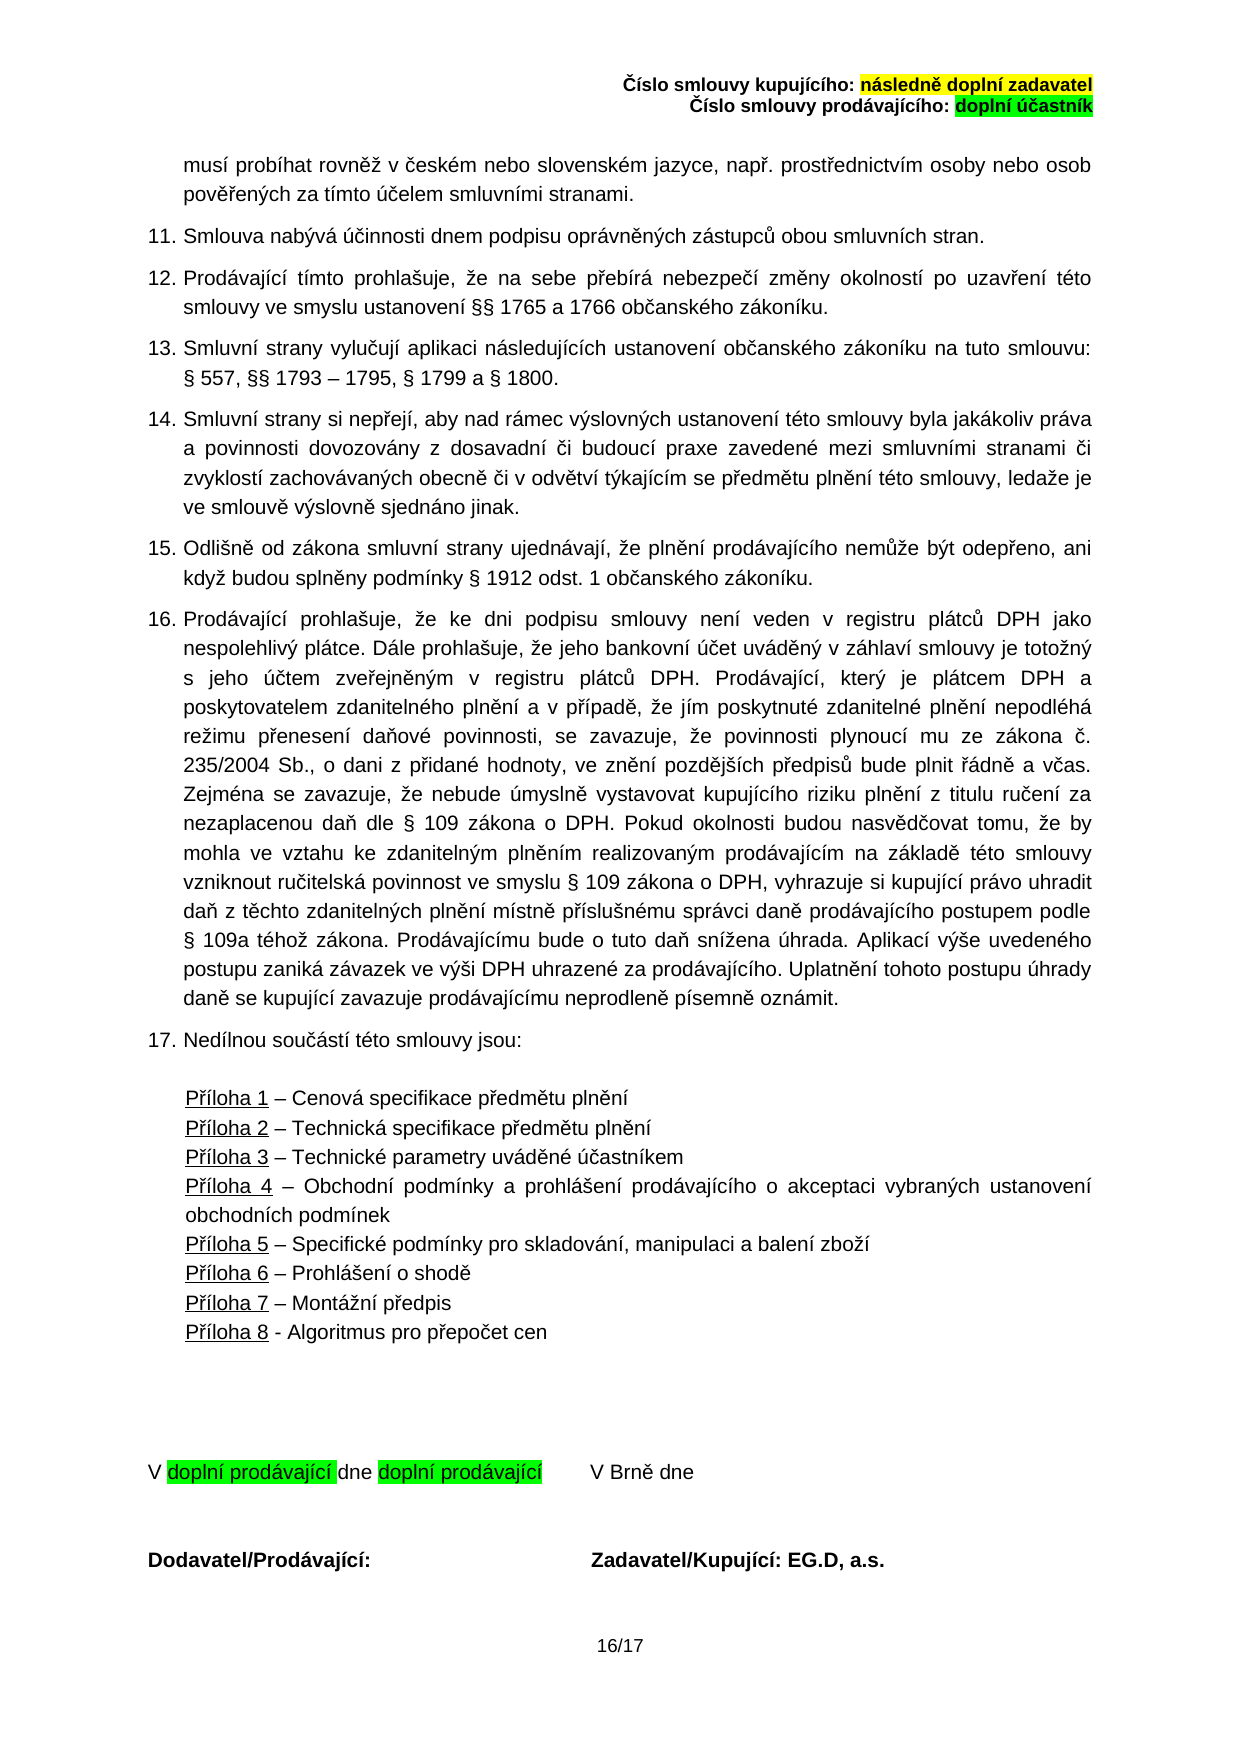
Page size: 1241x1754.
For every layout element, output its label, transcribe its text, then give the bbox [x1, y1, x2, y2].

text Příloha 7 – Montážní předpis [185, 1285, 1093, 1314]
list Odlišně od zákona smluvní strany ujednávají, že plnění prodávajícího nemůže být odepřeno, ani když budou splněny podmínky § 1912 odst. 1 občanského zákoníku. [148, 531, 1093, 589]
text Příloha 3 – Technické parametry uváděné účastníkem [185, 1139, 1093, 1168]
list Smluvní strany vylučují aplikaci následujících ustanovení občanského zákoníku na tuto smlouvu: § 557, §§ 1793 – 1795, § 1799 a § 1800. [148, 331, 1093, 389]
text Příloha 4 – Obchodní podmínky a prohlášení prodávajícího o akceptaci vybraných ustanovení obchodních podmínek [185, 1168, 1093, 1227]
list Prodávající tímto prohlašuje, že na sebe přebírá nebezpečí změny okolností po uzavření této smlouvy ve smyslu ustanovení §§ 1765 a 1766 občanského zákoníku. [148, 260, 1093, 318]
list Smluvní strany si nepřejí, aby nad rámec výslovných ustanovení této smlouvy byla jakákoliv práva a povinnosti dovozovány z dosavadní či budoucí praxe zavedené mezi smluvními stranami či zvyklostí zachovávaných obecně či v odvětví týkajícím se předmětu plnění této smlouvy, ledaže je ve smlouvě výslovně sjednáno jinak. [148, 402, 1093, 518]
text V doplní prodávající dne doplní prodávající V Brně dne [148, 1455, 1093, 1484]
text Dodavatel/Prodávající: Zadavatel/Kupující: EG.D, a.s. [148, 1542, 1093, 1572]
text Příloha 8 - Algoritmus pro přepočet cen [185, 1314, 1093, 1343]
text Příloha 2 – Technická specifikace předmětu plnění [185, 1110, 1093, 1139]
text Příloha 5 – Specifické podmínky pro skladování, manipulaci a balení zboží [185, 1227, 1093, 1256]
list Smlouva nabývá účinnosti dnem podpisu oprávněných zástupců obou smluvních stran. [148, 218, 1093, 248]
list Nedílnou součástí této smlouvy jsou: [148, 1023, 1093, 1052]
text Příloha 6 – Prohlášení o shodě [185, 1256, 1093, 1285]
list Prodávající prohlašuje, že ke dni podpisu smlouvy není veden v registru plátců DPH jako nespolehlivý plátce. Dále prohlašuje, že jeho bankovní účet uváděný v záhlaví smlouvy je totožný s jeho účtem zveřejněným v registru plátců DPH. Prodávající, který je plátcem DPH a poskytovatelem zdanitelného plnění a v případě, že jím poskytnuté zdanitelné plnění nepodléhá režimu přenesení daňové povinnosti, se zavazuje, že povinnosti plynoucí mu ze zákona č. 235/2004 Sb., o dani z přidané hodnoty, ve znění pozdějších předpisů bude plnit řádně a včas. Zejména se zavazuje, že nebude úmyslně vystavovat kupujícího riziku plnění z titulu ručení za nezaplacenou daň dle § 109 zákona o DPH. Pokud okolnosti budou nasvědčovat tomu, že by mohla ve vztahu ke zdanitelným plněním realizovaným prodávajícím na základě této smlouvy vzniknout ručitelská povinnost ve smyslu § 109 zákona o DPH, vyhrazuje si kupující právo uhradit daň z těchto zdanitelných plnění místně příslušnému správci daně prodávajícího postupem podle § 109a téhož zákona. Prodávajícímu bude o tuto daň snížena úhrada. Aplikací výše uvedeného postupu zaniká závazek ve výši DPH uhrazené za prodávajícího. Uplatnění tohoto postupu úhrady daně se kupující zavazuje prodávajícímu neprodleně písemně oznámit. [148, 602, 1093, 1010]
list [148, 148, 1093, 206]
text Příloha 1 – Cenová specifikace předmětu plnění [185, 1081, 1093, 1110]
